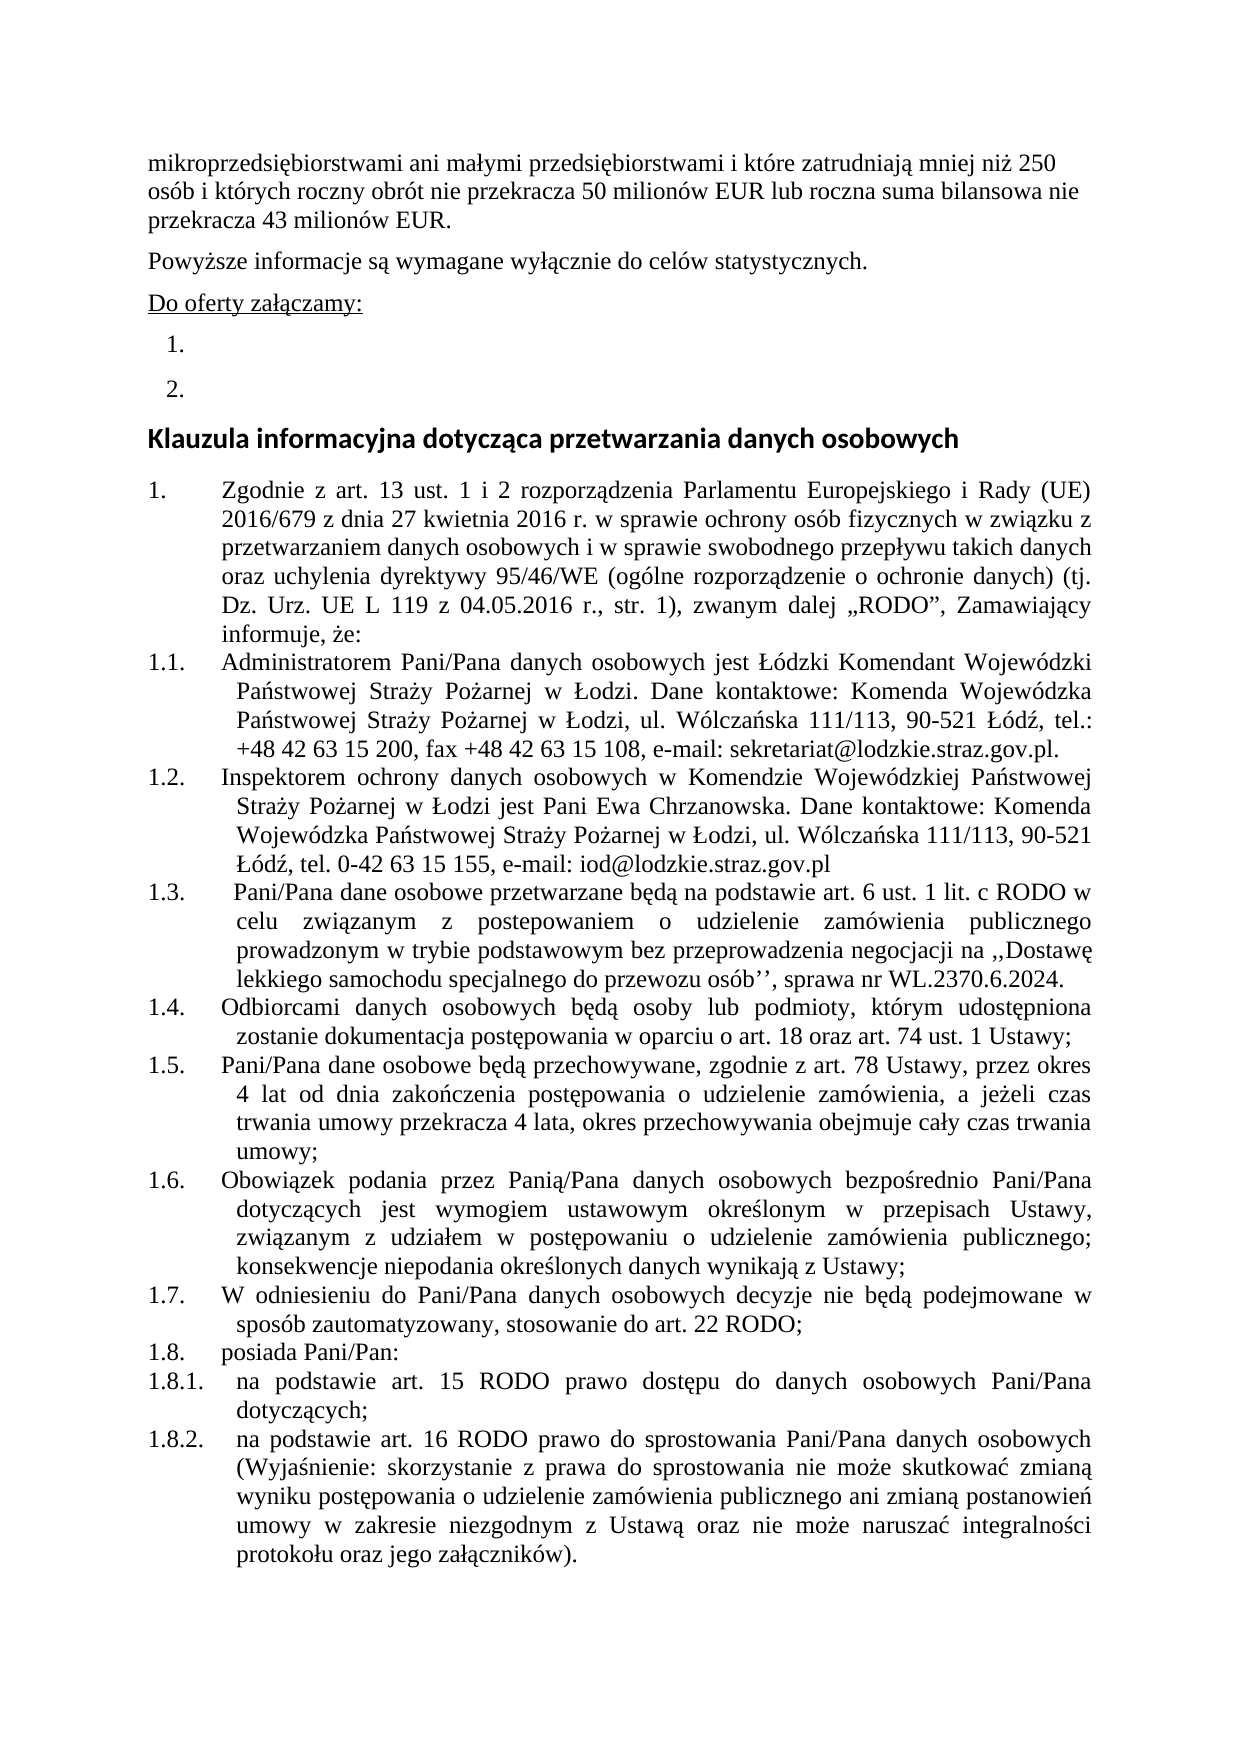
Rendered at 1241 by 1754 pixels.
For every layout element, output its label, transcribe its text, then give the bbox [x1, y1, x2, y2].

list Administratorem Pani/Pana danych osobowych jest Łódzki Komendant Wojewódzki Państwowej Straży Pożarnej w Łodzi. Dane kontaktowe: Komenda Wojewódzka Państwowej Straży Pożarnej w Łodzi, ul. Wólczańska 111/113, 90-521 Łódź, tel.: +48 42 63 15 200, fax +48 42 63 15 108, e-mail: sekretariat@lodzkie.straz.gov.pl. [148, 647, 1093, 762]
text Powyższe informacje są wymagane wyłącznie do celów statystycznych. [148, 246, 1093, 275]
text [148, 148, 1093, 234]
list posiada Pani/Pan: [148, 1337, 1093, 1366]
list na podstawie art. 16 RODO prawo do sprostowania Pani/Pana danych osobowych (Wyjaśnienie: skorzystanie z prawa do sprostowania nie może skutkować zmianą wyniku postępowania o udzielenie zamówienia publicznego ani zmianą postanowień umowy w zakresie niezgodnym z Ustawą oraz nie może naruszać integralności protokołu oraz jego załączników). [148, 1424, 1093, 1567]
list Pani/Pana dane osobowe będą przechowywane, zgodnie z art. 78 Ustawy, przez okres 4 lat od dnia zakończenia postępowania o udzielenie zamówienia, a jeżeli czas trwania umowy przekracza 4 lata, okres przechowywania obejmuje cały czas trwania umowy; [148, 1050, 1093, 1165]
list Pani/Pana dane osobowe przetwarzane będą na podstawie art. 6 ust. 1 lit. c RODO w celu związanym z postepowaniem o udzielenie zamówienia publicznego prowadzonym w trybie podstawowym bez przeprowadzenia negocjacji na ,,Dostawę lekkiego samochodu specjalnego do przewozu osób’’, sprawa nr WL.2370.6.2024. [148, 877, 1093, 992]
text Klauzula informacyjna dotycząca przetwarzania danych osobowych [148, 420, 1093, 456]
list Obowiązek podania przez Panią/Pana danych osobowych bezpośrednio Pani/Pana dotyczących jest wymogiem ustawowym określonym w przepisach Ustawy, związanym z udziałem w postępowaniu o udzielenie zamówienia publicznego; konsekwencje niepodania określonych danych wynikają z Ustawy; [148, 1165, 1093, 1280]
list Zgodnie z art. 13 ust. 1 i 2 rozporządzenia Parlamentu Europejskiego i Rady (UE) 2016/679 z dnia 27 kwietnia 2016 r. w sprawie ochrony osób fizycznych w związku z przetwarzaniem danych osobowych i w sprawie swobodnego przepływu takich danych oraz uchylenia dyrektywy 95/46/WE (ogólne rozporządzenie o ochronie danych) (tj. Dz. Urz. UE L 119 z 04.05.2016 r., str. 1), zwanym dalej „RODO”, Zamawiający informuje, że: [148, 475, 1093, 647]
list Inspektorem ochrony danych osobowych w Komendzie Wojewódzkiej Państwowej Straży Pożarnej w Łodzi jest Pani Ewa Chrzanowska. Dane kontaktowe: Komenda Wojewódzka Państwowej Straży Pożarnej w Łodzi, ul. Wólczańska 111/113, 90-521 Łódź, tel. 0-42 63 15 155, e-mail: iod@lodzkie.straz.gov.pl [148, 762, 1093, 877]
text Do oferty załączamy: [148, 288, 1093, 316]
list na podstawie art. 15 RODO prawo dostępu do danych osobowych Pani/Pana dotyczących; [148, 1366, 1093, 1424]
list Odbiorcami danych osobowych będą osoby lub podmioty, którym udostępniona zostanie dokumentacja postępowania w oparciu o art. 18 oraz art. 74 ust. 1 Ustawy; [148, 992, 1093, 1050]
list W odniesieniu do Pani/Pana danych osobowych decyzje nie będą podejmowane w sposób zautomatyzowany, stosowanie do art. 22 RODO; [148, 1280, 1093, 1337]
